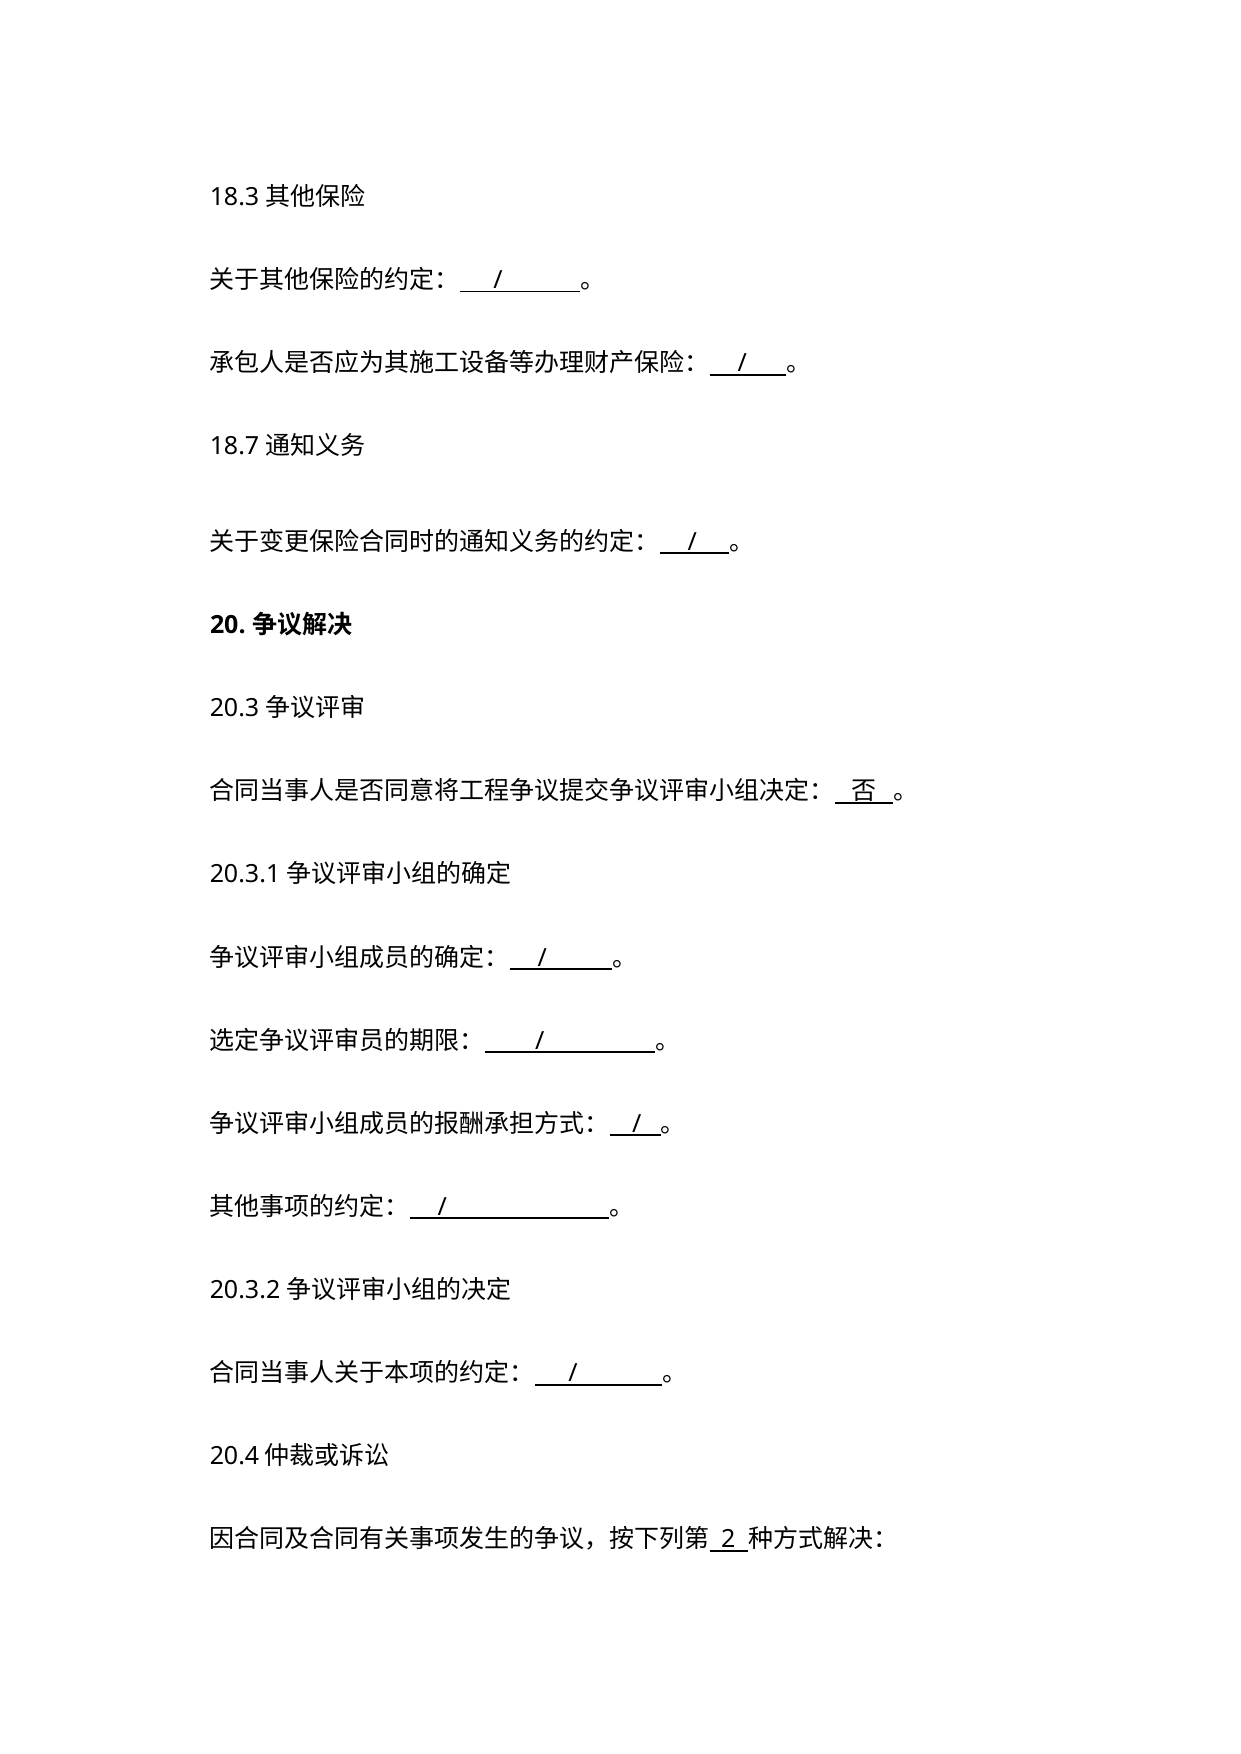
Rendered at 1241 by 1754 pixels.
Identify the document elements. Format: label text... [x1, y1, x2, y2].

text 关于变更保险合同时的通知义务的约定： / 。 [159, 507, 1078, 572]
text 争议评审小组成员的报酬承担方式： / 。 [159, 1089, 1078, 1154]
text 合同当事人是否同意将工程争议提交争议评审小组决定： 否 。 [159, 756, 1078, 821]
text 20.3.1 争议评审小组的确定 [159, 839, 1078, 904]
text 其他事项的约定： / 。 [159, 1172, 1078, 1237]
text 争议评审小组成员的确定： / 。 [159, 923, 1078, 988]
text 因合同及合同有关事项发生的争议，按下列第 2 种方式解决： [159, 1504, 1078, 1569]
text 18.7 通知义务 [159, 411, 1078, 476]
text 20. 争议解决 [159, 590, 1078, 655]
text 关于其他保险的约定： / 。 [159, 245, 1078, 310]
text 20.3.2 争议评审小组的决定 [159, 1255, 1078, 1320]
text 合同当事人关于本项的约定： / 。 [159, 1338, 1078, 1403]
text 20.4仲裁或诉讼 [159, 1421, 1078, 1486]
text 选定争议评审员的期限： / 。 [159, 1006, 1078, 1071]
text 承包人是否应为其施工设备等办理财产保险： / 。 [159, 328, 1078, 393]
text 18.3 其他保险 [159, 162, 1078, 227]
text 20.3 争议评审 [159, 673, 1078, 738]
